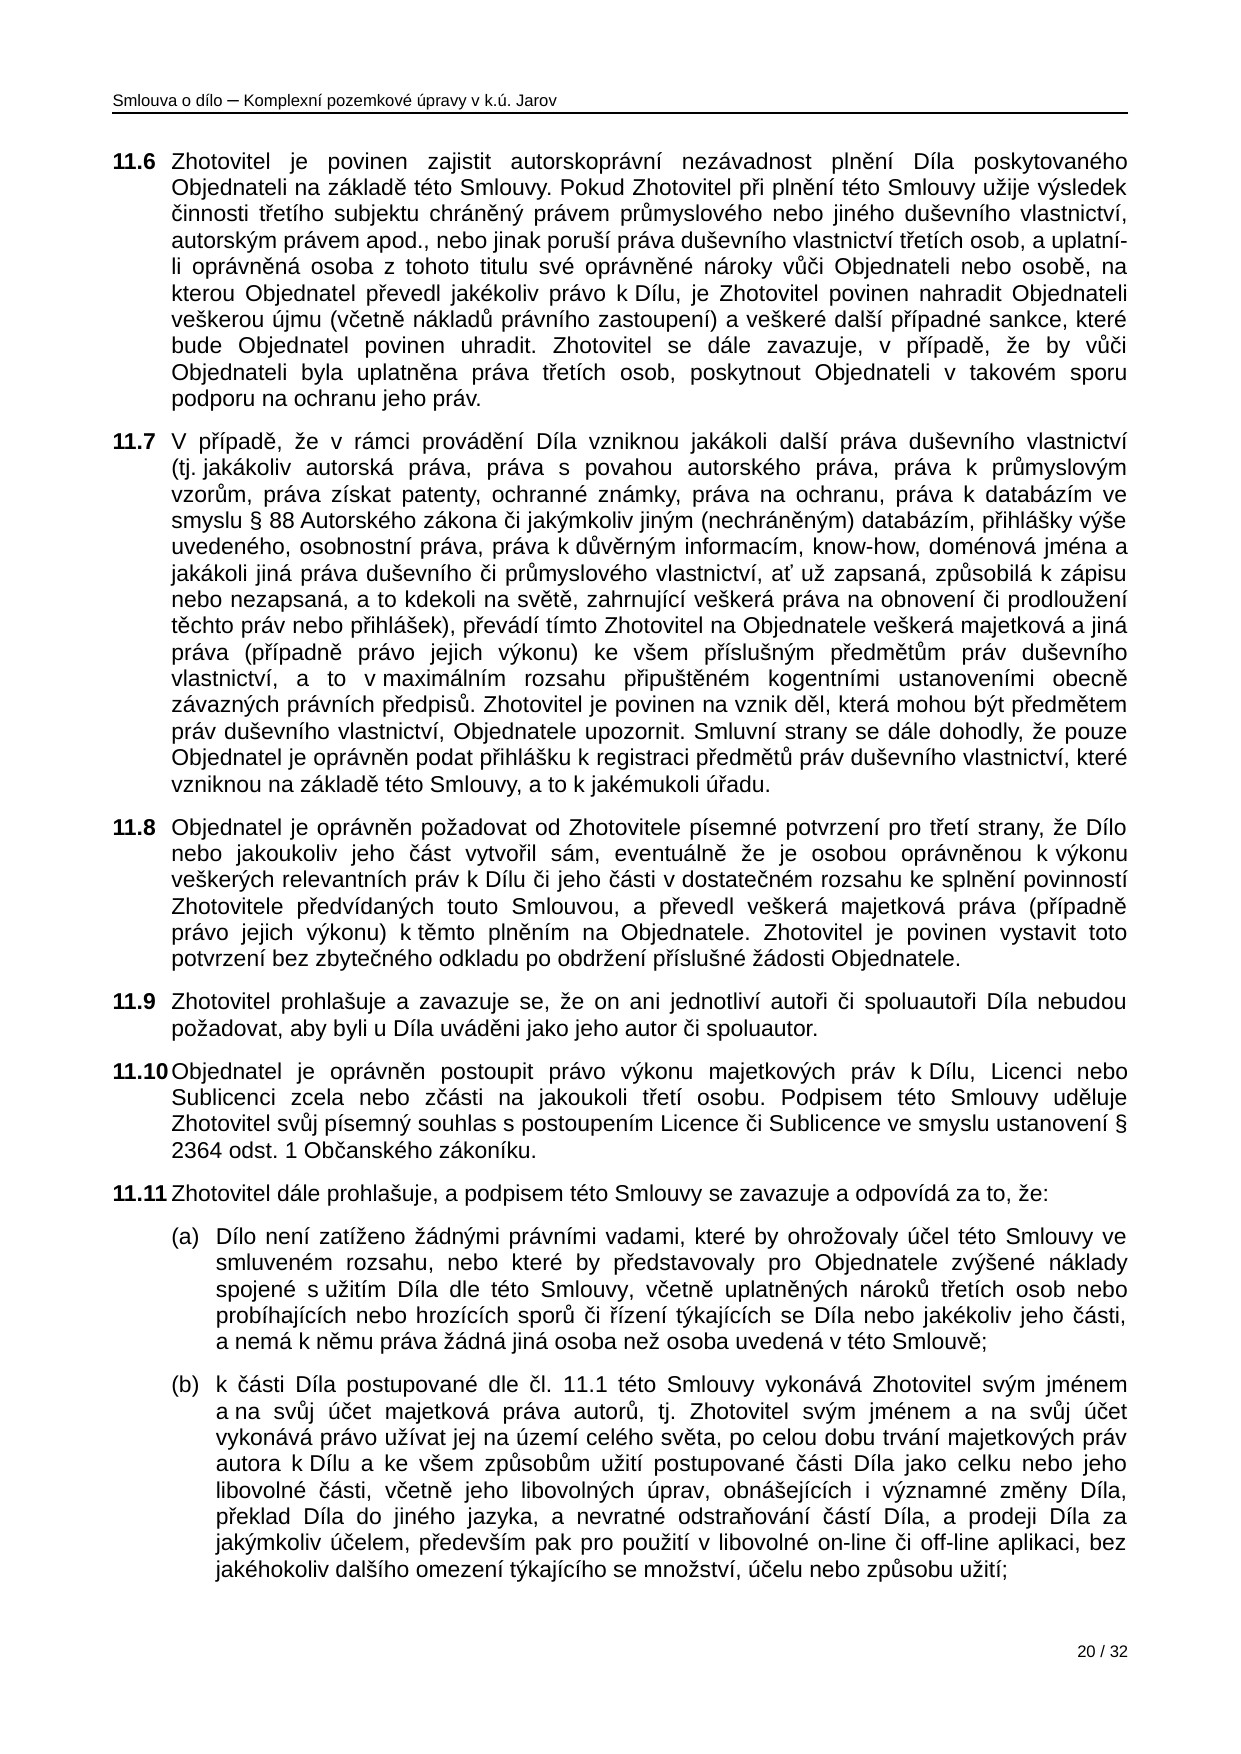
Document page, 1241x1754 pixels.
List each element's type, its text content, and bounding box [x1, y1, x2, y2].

text k části Díla postupované dle čl. 11.1 této Smlouvy vykonává Zhotovitel svým jménem a na svůj účet majetková práva autorů, tj. Zhotovitel svým jménem a na svůj účet vykonává právo užívat jej na území celého světa, po celou dobu trvání majetkových práv autora k Dílu a ke všem způsobům užití postupované části Díla jako celku nebo jeho libovolné části, včetně jeho libovolných úprav, obnášejících i významné změny Díla, překlad Díla do jiného jazyka, a nevratné odstraňování částí Díla, a prodeji Díla za jakýmkoliv účelem, především pak pro použití v libovolné on-line či off-line aplikaci, bez jakéhokoliv dalšího omezení týkajícího se množství, účelu nebo způsobu užití; [171, 1371, 1128, 1582]
text Zhotovitel je povinen zajistit autorskoprávní nezávadnost plnění Díla poskytovaného Objednateli na základě této Smlouvy. Pokud Zhotovitel při plnění této Smlouvy užije výsledek činnosti třetího subjektu chráněný právem průmyslového nebo jiného duševního vlastnictví, autorským právem apod., nebo jinak poruší práva duševního vlastnictví třetích osob, a uplatní-li oprávněná osoba z tohoto titulu své oprávněné nároky vůči Objednateli nebo osobě, na kterou Objednatel převedl jakékoliv právo k Dílu, je Zhotovitel povinen nahradit Objednateli veškerou újmu (včetně nákladů právního zastoupení) a veškeré další případné sankce, které bude Objednatel povinen uhradit. Zhotovitel se dále zavazuje, v případě, že by vůči Objednateli byla uplatněna práva třetích osob, poskytnout Objednateli v takovém sporu podporu na ochranu jeho práv. [112, 148, 1128, 411]
list Dílo není zatíženo žádnými právními vadami, které by ohrožovaly účel této Smlouvy ve smluveném rozsahu, nebo které by představovaly pro Objednatele zvýšené náklady spojené s užitím Díla dle této Smlouvy, včetně uplatněných nároků třetích osob nebo probíhajících nebo hrozících sporů či řízení týkajících se Díla nebo jakékoliv jeho části, a nemá k němu práva žádná jiná osoba než osoba uvedená v této Smlouvě; [171, 1223, 1128, 1354]
text Zhotovitel prohlašuje a zavazuje se, že on ani jednotliví autoři či spoluautoři Díla nebudou požadovat, aby byli u Díla uváděni jako jeho autor či spoluautor. [112, 988, 1128, 1041]
text Objednatel je oprávněn požadovat od Zhotovitele písemné potvrzení pro třetí strany, že Dílo nebo jakoukoliv jeho část vytvořil sám, eventuálně že je osobou oprávněnou k výkonu veškerých relevantních práv k Dílu či jeho části v dostatečném rozsahu ke splnění povinností Zhotovitele předvídaných touto Smlouvou, a převedl veškerá majetková práva (případně právo jejich výkonu) k těmto plněním na Objednatele. Zhotovitel je povinen vystavit toto potvrzení bez zbytečného odkladu po obdržení příslušné žádosti Objednatele. [112, 813, 1128, 972]
text V případě, že v rámci provádění Díla vzniknou jakákoli další práva duševního vlastnictví (tj. jakákoliv autorská práva, práva s povahou autorského práva, práva k průmyslovým vzorům, práva získat patenty, ochranné známky, práva na ochranu, práva k databázím ve smyslu § 88 Autorského zákona či jakýmkoliv jiným (nechráněným) databázím, přihlášky výše uvedeného, osobnostní práva, práva k důvěrným informacím, know-how, doménová jména a jakákoli jiná práva duševního či průmyslového vlastnictví, ať už zapsaná, způsobilá k zápisu nebo nezapsaná, a to kdekoli na světě, zahrnující veškerá práva na obnovení či prodloužení těchto práv nebo přihlášek), převádí tímto Zhotovitel na Objednatele veškerá majetková a jiná práva (případně právo jejich výkonu) ke všem příslušným předmětům práv duševního vlastnictví, a to v maximálním rozsahu připuštěném kogentními ustanoveními obecně závazných právních předpisů. Zhotovitel je povinen na vznik děl, která mohou být předmětem práv duševního vlastnictví, Objednatele upozornit. Smluvní strany se dále dohodly, že pouze Objednatel je oprávněn podat přihlášku k registraci předmětů práv duševního vlastnictví, které vzniknou na základě této Smlouvy, a to k jakémukoli úřadu. [112, 428, 1128, 797]
text Zhotovitel dále prohlašuje, a podpisem této Smlouvy se zavazuje a odpovídá za to, že: [112, 1180, 1128, 1206]
text Objednatel je oprávněn postoupit právo výkonu majetkových práv k Dílu, Licenci nebo Sublicenci zcela nebo zčásti na jakoukoli třetí osobu. Podpisem této Smlouvy uděluje Zhotovitel svůj písemný souhlas s postoupením Licence či Sublicence ve smyslu ustanovení § 2364 odst. 1 Občanského zákoníku. [112, 1058, 1128, 1163]
